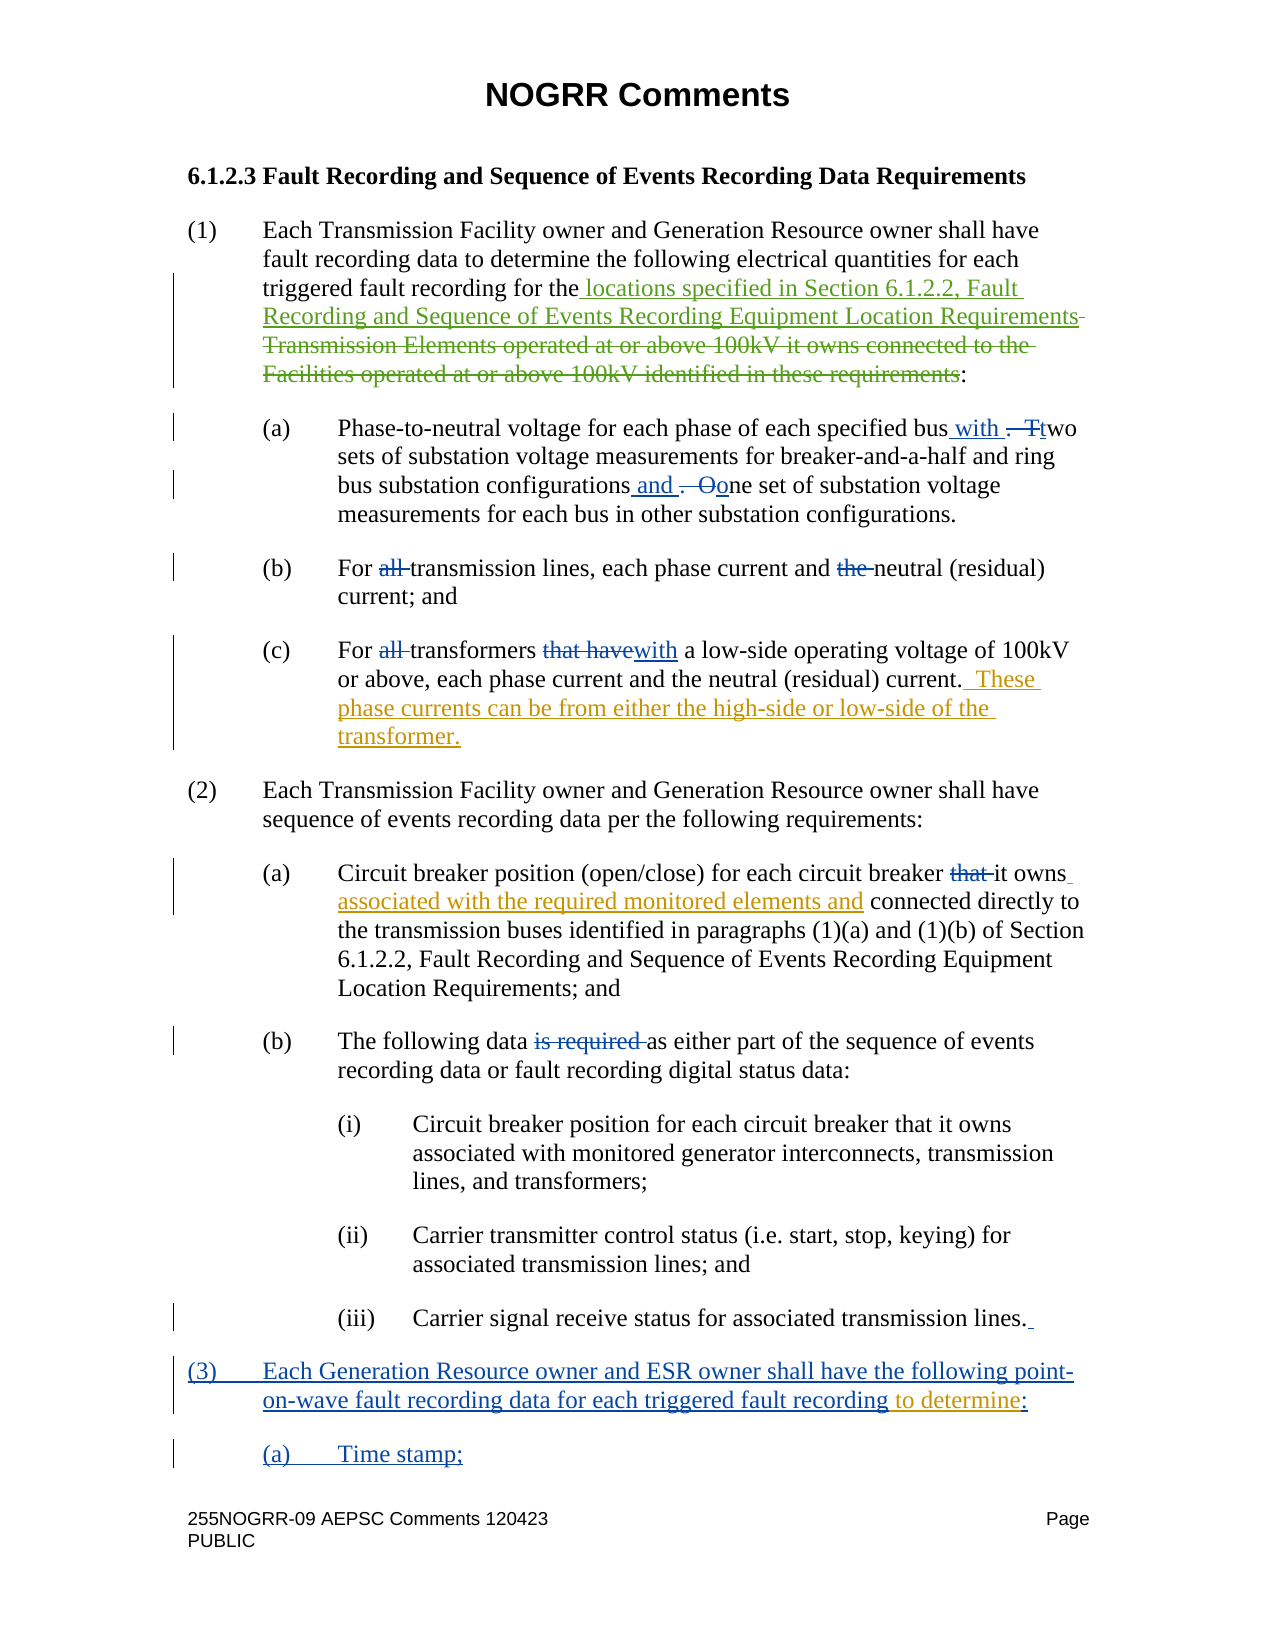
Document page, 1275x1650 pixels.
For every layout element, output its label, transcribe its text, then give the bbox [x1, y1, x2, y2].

text (2) Each Transmission Facility owner and Generation Resource owner shall have sequence of events recording data per the following requirements: [187, 775, 1087, 833]
list (b) The following data as either part of the sequence of events recording data or fault recording digital status data: [262, 1026, 1087, 1084]
list (i) Circuit breaker position for each circuit breaker that it owns associated with monitored generator interconnects, transmission lines, and transformers; [337, 1109, 1087, 1195]
text 6.1.2.3 Fault Recording and Sequence of Events Recording Data Requirements [187, 161, 1087, 190]
list (ii) Carrier transmitter control status (i.e. start, stop, keying) for associated transmission lines; and [337, 1220, 1087, 1278]
list (b) For transmission lines, each phase current and neutral (residual) current; and [262, 553, 1087, 610]
list (iii) Carrier signal receive status for associated transmission lines. [337, 1303, 1087, 1331]
list (a) Circuit breaker position (open/close) for each circuit breaker it owns connected directly to the transmission buses identified in paragraphs (1)(a) and (1)(b) of Section 6.1.2.2, Fault Recording and Sequence of Events Recording Equipment Location Requirements; and [262, 858, 1087, 1001]
list (c) For transformers a low-side operating voltage of 100kV or above, each phase current and the neutral (residual) current. [262, 635, 1087, 750]
list (a) Phase-to-neutral voltage for each phase of each specified buswo sets of substation voltage measurements for breaker-and-a-half and ring bus substation configurationsne set of substation voltage measurements for each bus in other substation configurations. [262, 413, 1087, 528]
text (1) Each Transmission Facility owner and Generation Resource owner shall have fault recording data to determine the following electrical quantities for each triggered fault recording for the: [187, 215, 1087, 388]
